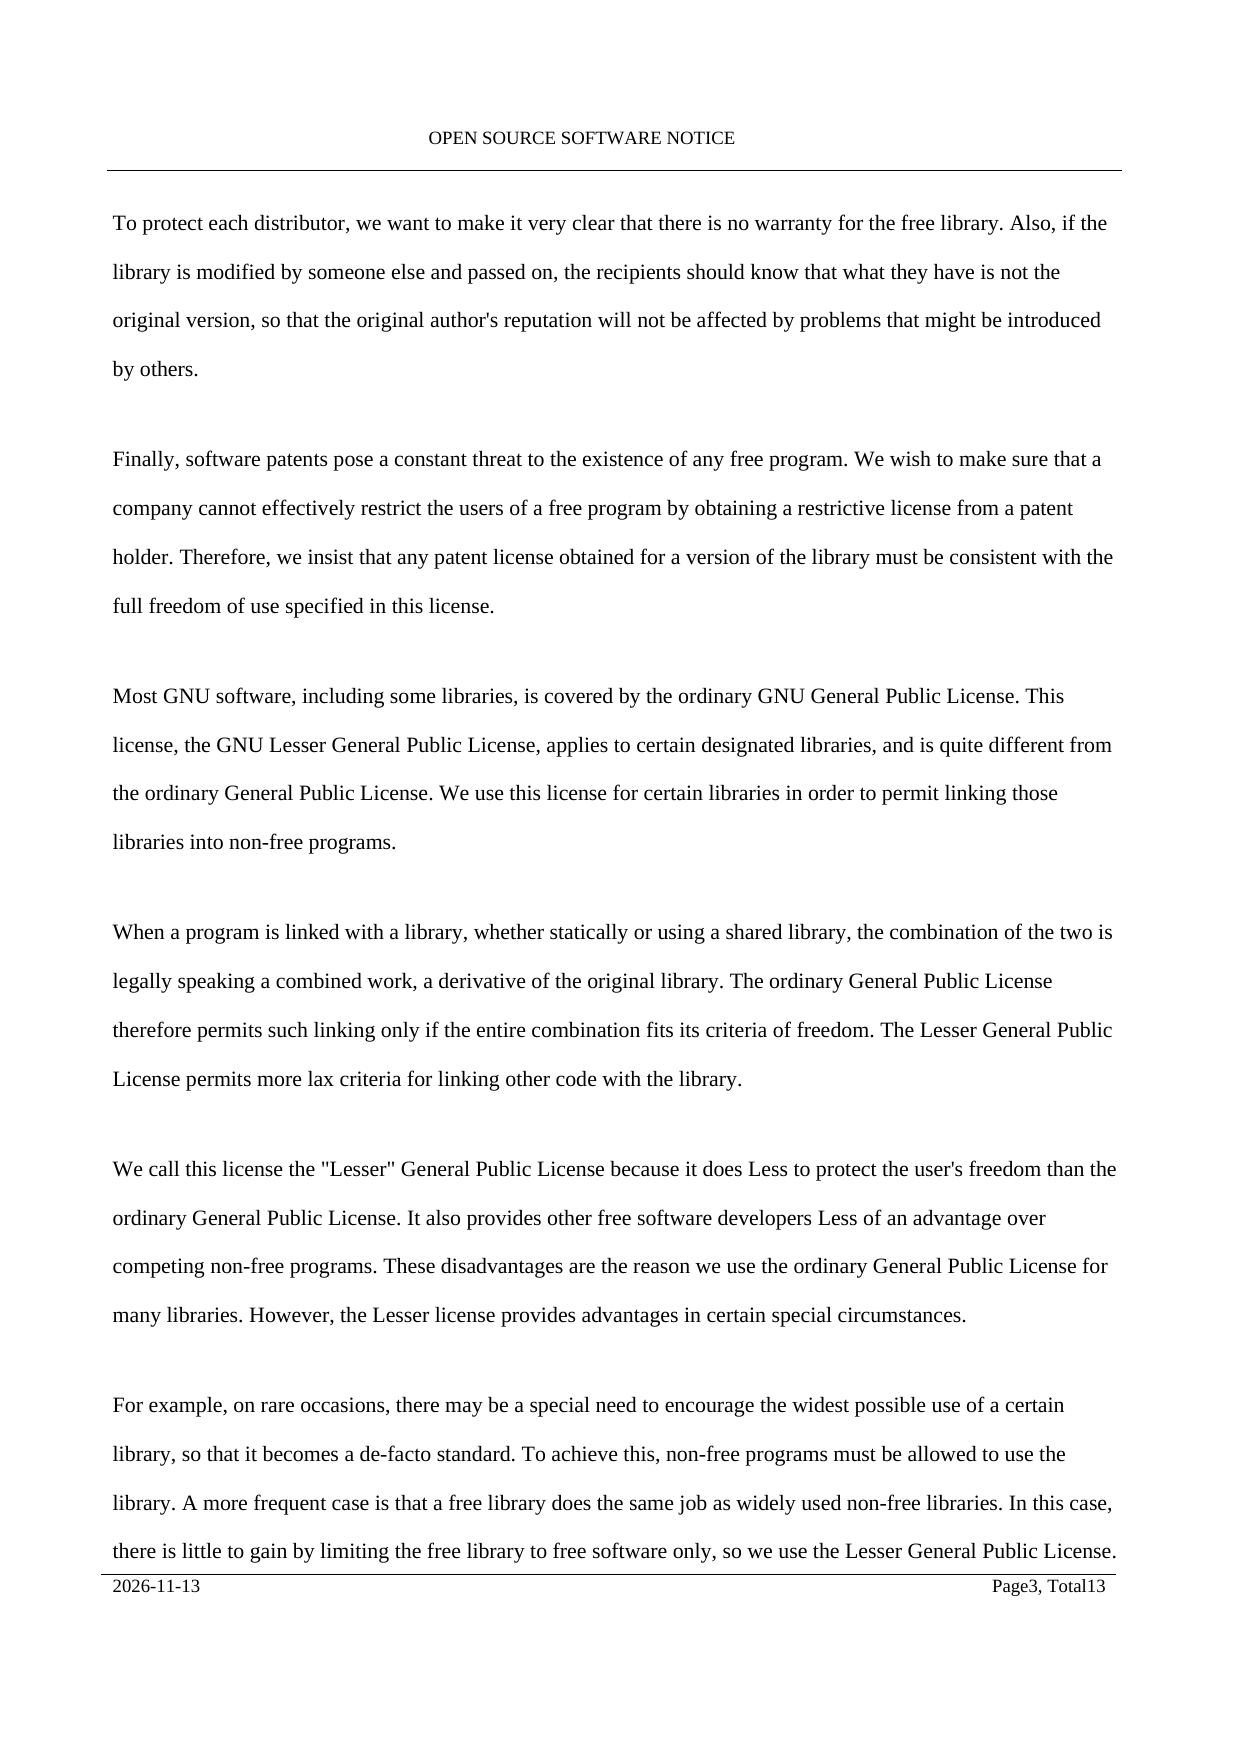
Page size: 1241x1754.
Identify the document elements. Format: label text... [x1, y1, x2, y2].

text To protect each distributor, we want to make it very clear that there is no warranty for the free library. Also, if the library is modified by someone else and passed on, the recipients should know that what they have is not the original version, so that the original author's reputation will not be affected by problems that might be introduced by others. [112, 206, 1128, 385]
text Finally, software patents pose a constant threat to the existence of any free program. We wish to make sure that a company cannot effectively restrict the users of a free program by obtaining a restrictive license from a patent holder. Therefore, we insist that any patent license obtained for a version of the library must be consistent with the full freedom of use specified in this license. [112, 443, 1128, 622]
text When a program is linked with a library, whether statically or using a shared library, the combination of the two is legally speaking a combined work, a derivative of the original library. The ordinary General Public License therefore permits such linking only if the entire combination fits its criteria of freedom. The Lesser General Public License permits more lax criteria for linking other code with the library. [112, 916, 1128, 1094]
text Most GNU software, including some libraries, is covered by the ordinary GNU General Public License. This license, the GNU Lesser General Public License, applies to certain designated libraries, and is quite different from the ordinary General Public License. We use this license for certain libraries in order to permit linking those libraries into non-free programs. [112, 679, 1128, 858]
text For example, on rare occasions, there may be a special need to encourage the widest possible use of a certain library, so that it becomes a de-facto standard. To achieve this, non-free programs must be allowed to use the library. A more frequent case is that a free library does the same job as widely used non-free libraries. In this case, there is little to gain by limiting the free library to free software only, so we use the Lesser General Public License. [112, 1389, 1128, 1567]
text We call this license the "Lesser" General Public License because it does Less to protect the user's freedom than the ordinary General Public License. It also provides other free software developers Less of an advantage over competing non-free programs. These disadvantages are the reason we use the ordinary General Public License for many libraries. However, the Lesser license provides advantages in certain special circumstances. [112, 1152, 1128, 1331]
